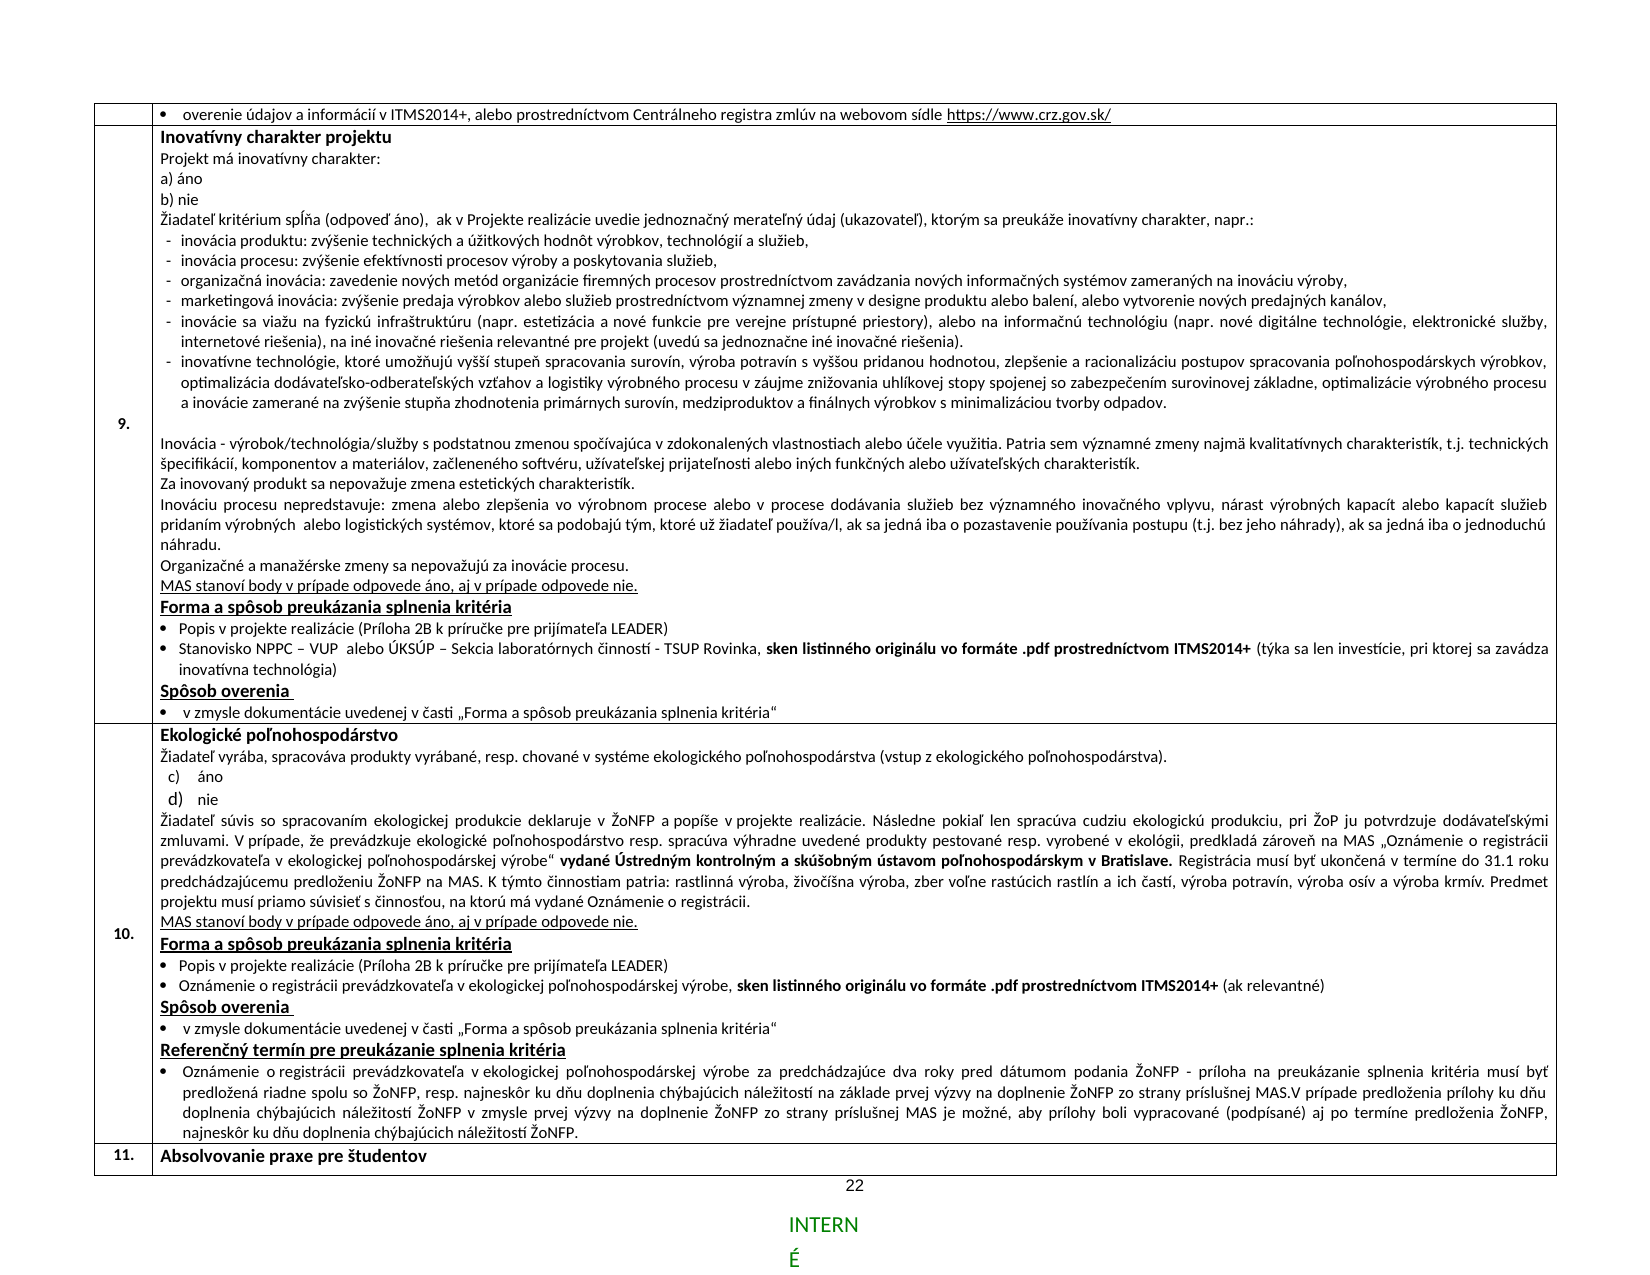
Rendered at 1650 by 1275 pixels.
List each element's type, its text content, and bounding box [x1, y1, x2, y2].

table_cell 9. [95, 126, 152, 722]
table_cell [153, 104, 1556, 124]
table_cell 8. [95, 104, 152, 124]
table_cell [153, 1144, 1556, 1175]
table_cell Ekologické poľnohospodárstvo Žiadateľ vyrába, spracováva produkty vyrábané, resp. chované v systéme ekologického poľnohospodárstva (vstup z ekologického poľnohospodárstva). áno nie Žiadateľ súvis so spracovaním ekologickej produkcie deklaruje v ŽoNFP a popíše v projekte realizácie. Následne pokiaľ len spracúva cudziu ekologickú produkciu, pri ŽoP ju potvrdzuje dodávateľskými zmluvami. V prípade, že prevádzkuje ekologické poľnohospodárstvo resp. spracúva výhradne uvedené produkty pestované resp. vyrobené v ekológii, predkladá zároveň na MAS „Oznámenie o registrácii prevádzkovateľa v ekologickej poľnohospodárskej výrobe“ vydané Ústredným kontrolným a skúšobným ústavom poľnohospodárskym v Bratislave. Registrácia musí byť ukončená v termíne do 31.1 roku predchádzajúcemu predloženiu ŽoNFP na MAS. K týmto činnostiam patria: rastlinná výroba, živočíšna výroba, zber voľne rastúcich rastlín a ich častí, výroba potravín, výroba osív a výroba krmív. Predmet projektu musí priamo súvisieť s činnosťou, na ktorú má vydané Oznámenie o registrácii. MAS stanoví body v prípade odpovede áno, aj v prípade odpovede nie. Forma a spôsob preukázania splnenia kritéria Popis v projekte realizácie (Príloha 2B k príručke pre prijímateľa LEADER) Oznámenie o registrácii prevádzkovateľa v ekologickej poľnohospodárskej výrobe, sken listinného originálu vo formáte .pdf prostredníctvom ITMS2014+ (ak relevantné) Spôsob overenia v zmysle dokumentácie uvedenej v časti „Forma a spôsob preukázania splnenia kritéria“ Referenčný termín pre preukázanie splnenia kritéria Oznámenie o registrácii prevádzkovateľa v ekologickej poľnohospodárskej výrobe za predchádzajúce dva roky pred dátumom podania ŽoNFP - príloha na preukázanie splnenia kritéria musí byť predložená riadne spolu so ŽoNFP, resp. najneskôr ku dňu doplnenia chýbajúcich náležitostí na základe prvej výzvy na doplnenie ŽoNFP zo strany príslušnej MAS.V prípade predloženia prílohy ku dňu doplnenia chýbajúcich náležitostí ŽoNFP v zmysle prvej výzvy na doplnenie ŽoNFP zo strany príslušnej MAS je možné, aby prílohy boli vypracované (podpísané) aj po termíne predloženia ŽoNFP, najneskôr ku dňu doplnenia chýbajúcich náležitostí ŽoNFP. [153, 724, 1556, 1143]
table_cell 10. [95, 724, 152, 1143]
table_cell Inovatívny charakter projektu Projekt má inovatívny charakter: a) áno b) nie Žiadateľ kritérium spĺňa (odpoveď áno), ak v Projekte realizácie uvedie jednoznačný merateľný údaj (ukazovateľ), ktorým sa preukáže inovatívny charakter, napr.: inovácia produktu: zvýšenie technických a úžitkových hodnôt výrobkov, technológií a služieb, inovácia procesu: zvýšenie efektívnosti procesov výroby a poskytovania služieb, organizačná inovácia: zavedenie nových metód organizácie firemných procesov prostredníctvom zavádzania nových informačných systémov zameraných na inováciu výroby, marketingová inovácia: zvýšenie predaja výrobkov alebo služieb prostredníctvom významnej zmeny v designe produktu alebo balení, alebo vytvorenie nových predajných kanálov, inovácie sa viažu na fyzickú infraštruktúru (napr. estetizácia a nové funkcie pre verejne prístupné priestory), alebo na informačnú technológiu (napr. nové digitálne technológie, elektronické služby, internetové riešenia), na iné inovačné riešenia relevantné pre projekt (uvedú sa jednoznačne iné inovačné riešenia). inovatívne technológie, ktoré umožňujú vyšší stupeň spracovania surovín, výroba potravín s vyššou pridanou hodnotou, zlepšenie a racionalizáciu postupov spracovania poľnohospodárskych výrobkov, optimalizácia dodávateľsko-odberateľských vzťahov a logistiky výrobného procesu v záujme znižovania uhlíkovej stopy spojenej so zabezpečením surovinovej základne, optimalizácie výrobného procesu a inovácie zamerané na zvýšenie stupňa zhodnotenia primárnych surovín, medziproduktov a finálnych výrobkov s minimalizáciou tvorby odpadov. Inovácia - výrobok/technológia/služby s podstatnou zmenou spočívajúca v zdokonalených vlastnostiach alebo účele využitia. Patria sem významné zmeny najmä kvalitatívnych charakteristík, t.j. technických špecifikácií, komponentov a materiálov, začleneného softvéru, užívateľskej prijateľnosti alebo iných funkčných alebo užívateľských charakteristík. Za inovovaný produkt sa nepovažuje zmena estetických charakteristík. Inováciu procesu nepredstavuje: zmena alebo zlepšenia vo výrobnom procese alebo v procese dodávania služieb bez významného inovačného vplyvu, nárast výrobných kapacít alebo kapacít služieb pridaním výrobných alebo logistických systémov, ktoré sa podobajú tým, ktoré už žiadateľ používa/l, ak sa jedná iba o pozastavenie používania postupu (t.j. bez jeho náhrady), ak sa jedná iba o jednoduchú náhradu. Organizačné a manažérske zmeny sa nepovažujú za inovácie procesu. MAS stanoví body v prípade odpovede áno, aj v prípade odpovede nie. Forma a spôsob preukázania splnenia kritéria Popis v projekte realizácie (Príloha 2B k príručke pre prijímateľa LEADER) Stanovisko NPPC – VUP alebo ÚKSÚP – Sekcia laboratórnych činností - TSUP Rovinka, sken listinného originálu vo formáte .pdf prostredníctvom ITMS2014+ (týka sa len investície, pri ktorej sa zavádza inovatívna technológia) Spôsob overenia v zmysle dokumentácie uvedenej v časti „Forma a spôsob preukázania splnenia kritéria“ [153, 126, 1556, 722]
table_cell 11. [95, 1144, 152, 1175]
